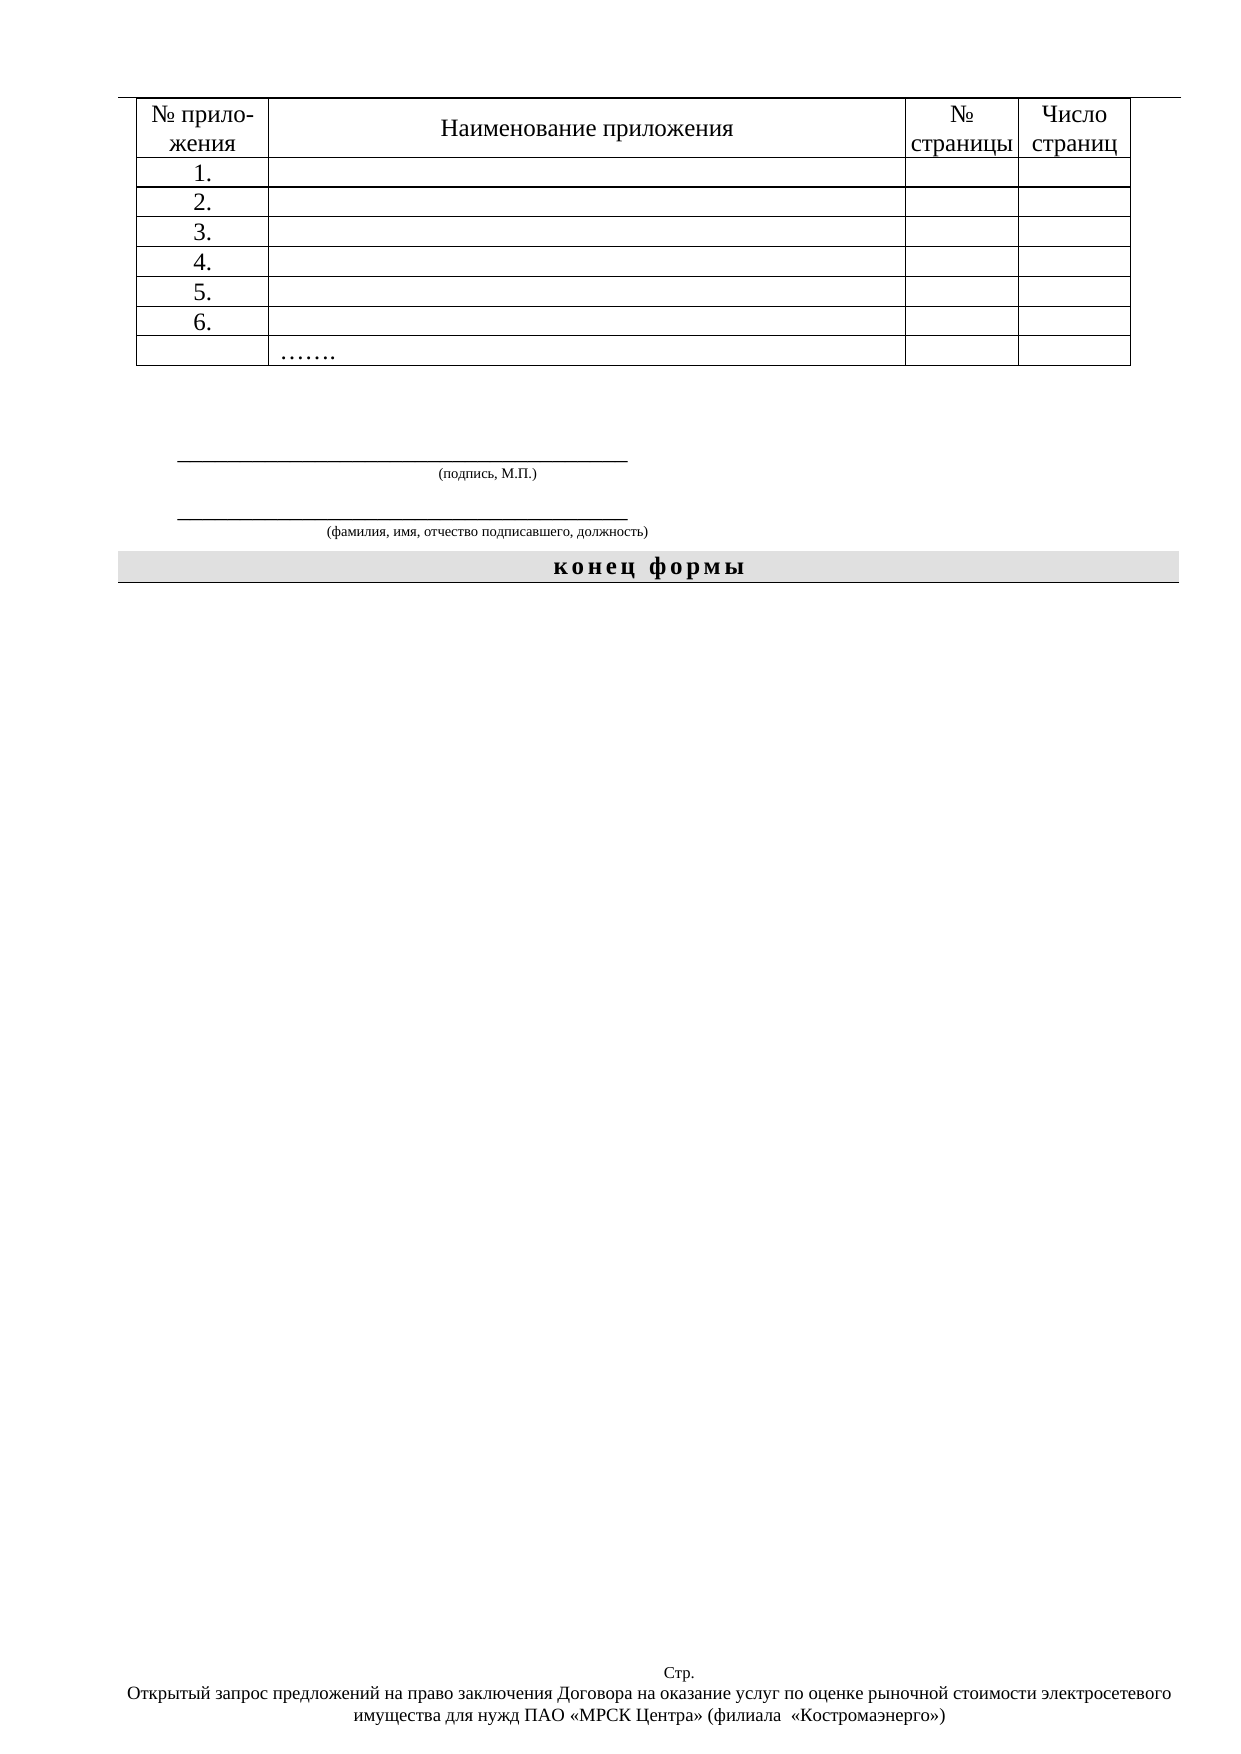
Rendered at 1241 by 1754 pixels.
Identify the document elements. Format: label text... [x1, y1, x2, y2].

table_cell [906, 336, 1018, 365]
table_cell [906, 277, 1018, 306]
table_cell 5. [137, 277, 268, 306]
table_header № страницы [906, 99, 1018, 157]
table_cell 6. [137, 307, 268, 335]
table_cell [906, 188, 1018, 216]
table_cell [1019, 247, 1130, 276]
text (фамилия, имя, отчество подписавшего, должность) [118, 522, 797, 551]
table_cell 2. [137, 188, 268, 216]
table_header Число страниц [1019, 99, 1130, 157]
table_header № прило-жения [137, 99, 268, 157]
table_cell [906, 158, 1018, 186]
table_cell [906, 217, 1018, 246]
text ____________________________________ [118, 494, 1181, 522]
text конец формы [118, 551, 1179, 582]
table_cell [906, 307, 1018, 335]
table_cell [269, 277, 905, 306]
table_cell [269, 158, 905, 186]
text (подпись, М.П.) [118, 465, 797, 494]
table_cell [269, 247, 905, 276]
table_cell [1019, 217, 1130, 246]
table_cell [906, 247, 1018, 276]
table_cell 3. [137, 217, 268, 246]
table_header Наименование приложения [269, 99, 905, 157]
table_cell [1019, 188, 1130, 216]
text ____________________________________ [118, 436, 1181, 465]
table_cell [1019, 158, 1130, 186]
table_cell ……. [269, 336, 905, 365]
table_cell 4. [137, 247, 268, 276]
table_cell [137, 336, 268, 365]
table_cell [1019, 336, 1130, 365]
table_cell [269, 188, 905, 216]
table_cell [1019, 307, 1130, 335]
table_cell [1019, 277, 1130, 306]
table_cell [269, 307, 905, 335]
table_cell 1. [137, 158, 268, 186]
table_cell [269, 217, 905, 246]
